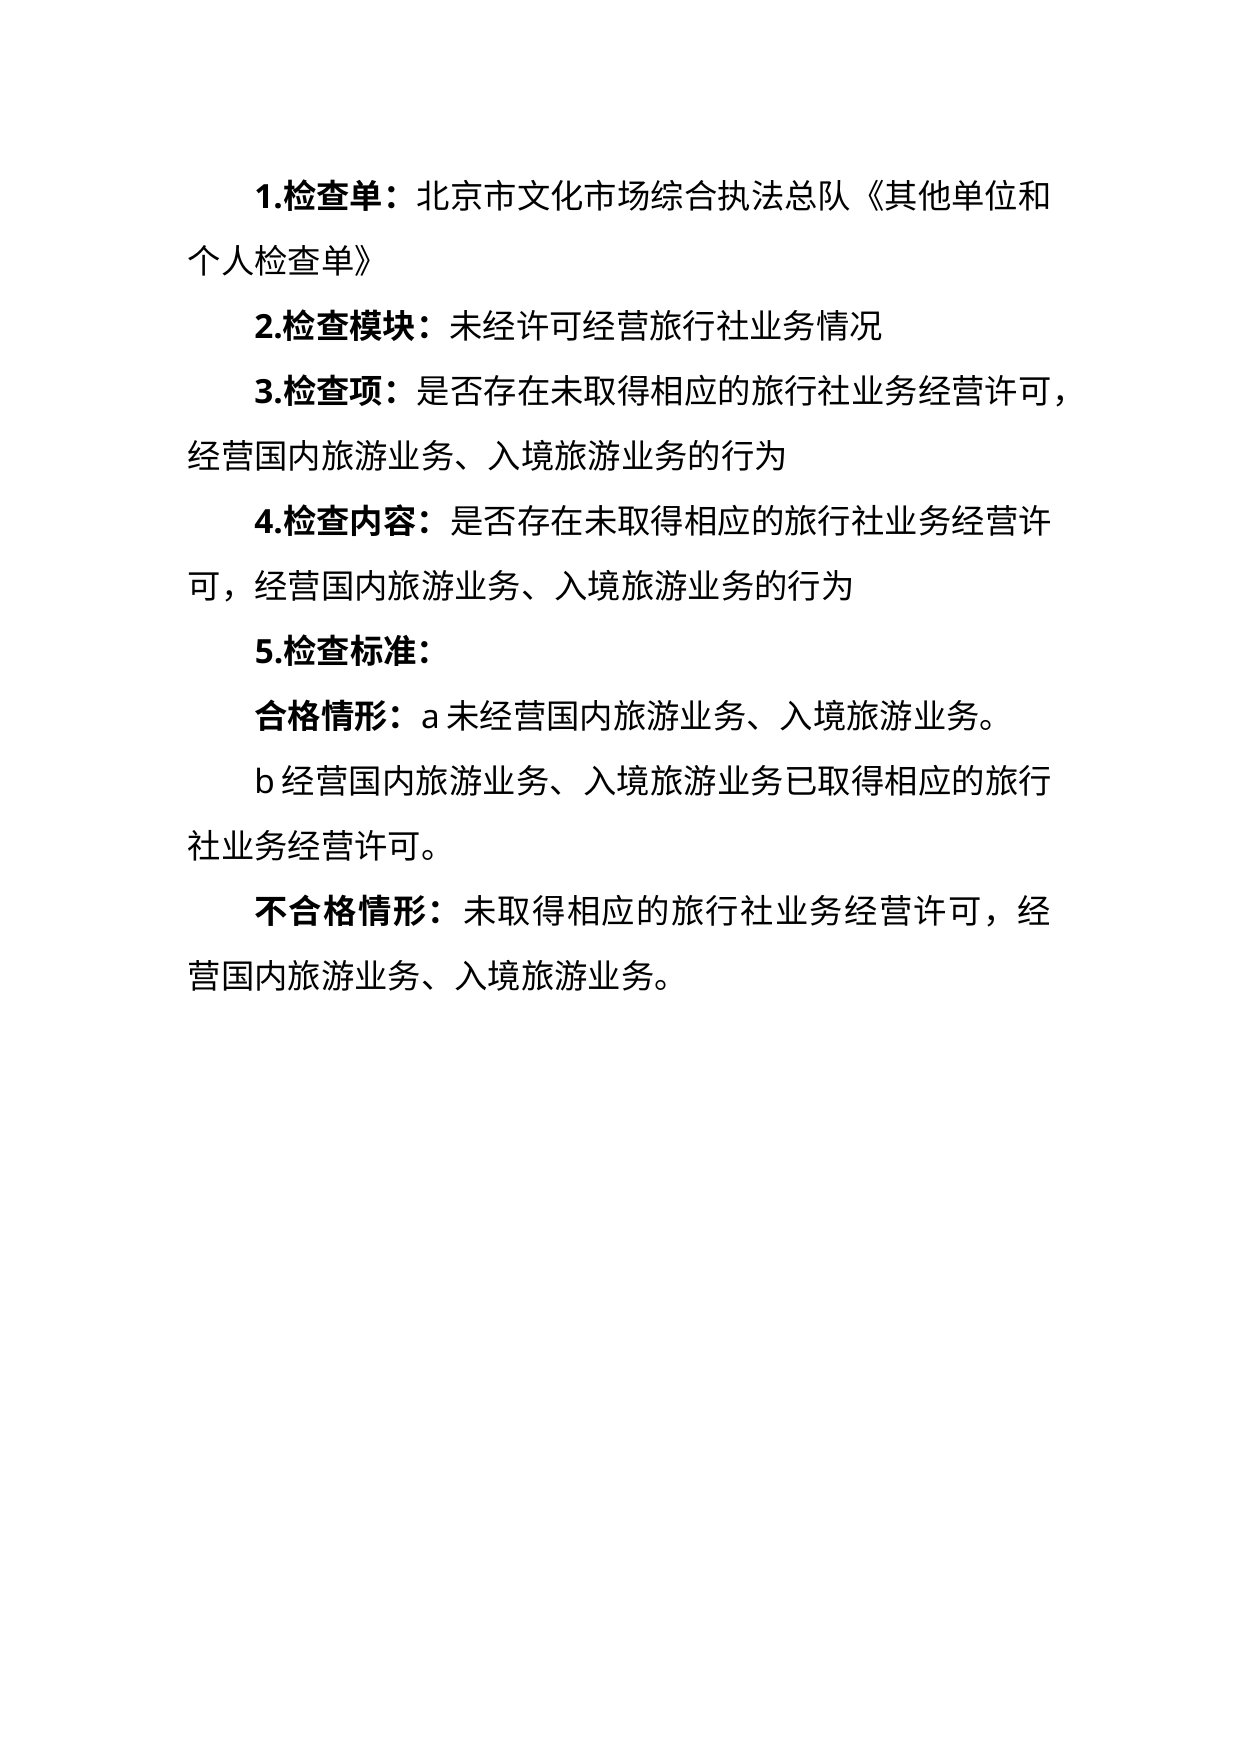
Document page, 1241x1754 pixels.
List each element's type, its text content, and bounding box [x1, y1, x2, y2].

text 1.检查单：北京市文化市场综合执法总队《其他单位和个人检查单》 [187, 162, 1053, 292]
text b经营国内旅游业务、入境旅游业务已取得相应的旅行社业务经营许可。 [187, 747, 1053, 877]
text 5.检查标准： [187, 617, 1053, 682]
text 不合格情形：未取得相应的旅行社业务经营许可，经营国内旅游业务、入境旅游业务。 [187, 877, 1053, 1007]
text 3.检查项：是否存在未取得相应的旅行社业务经营许可，经营国内旅游业务、入境旅游业务的行为 [187, 357, 1053, 487]
text 2.检查模块：未经许可经营旅行社业务情况 [187, 292, 1053, 357]
text 合格情形：a未经营国内旅游业务、入境旅游业务。 [187, 682, 1053, 747]
text 4.检查内容：是否存在未取得相应的旅行社业务经营许可，经营国内旅游业务、入境旅游业务的行为 [187, 487, 1053, 617]
